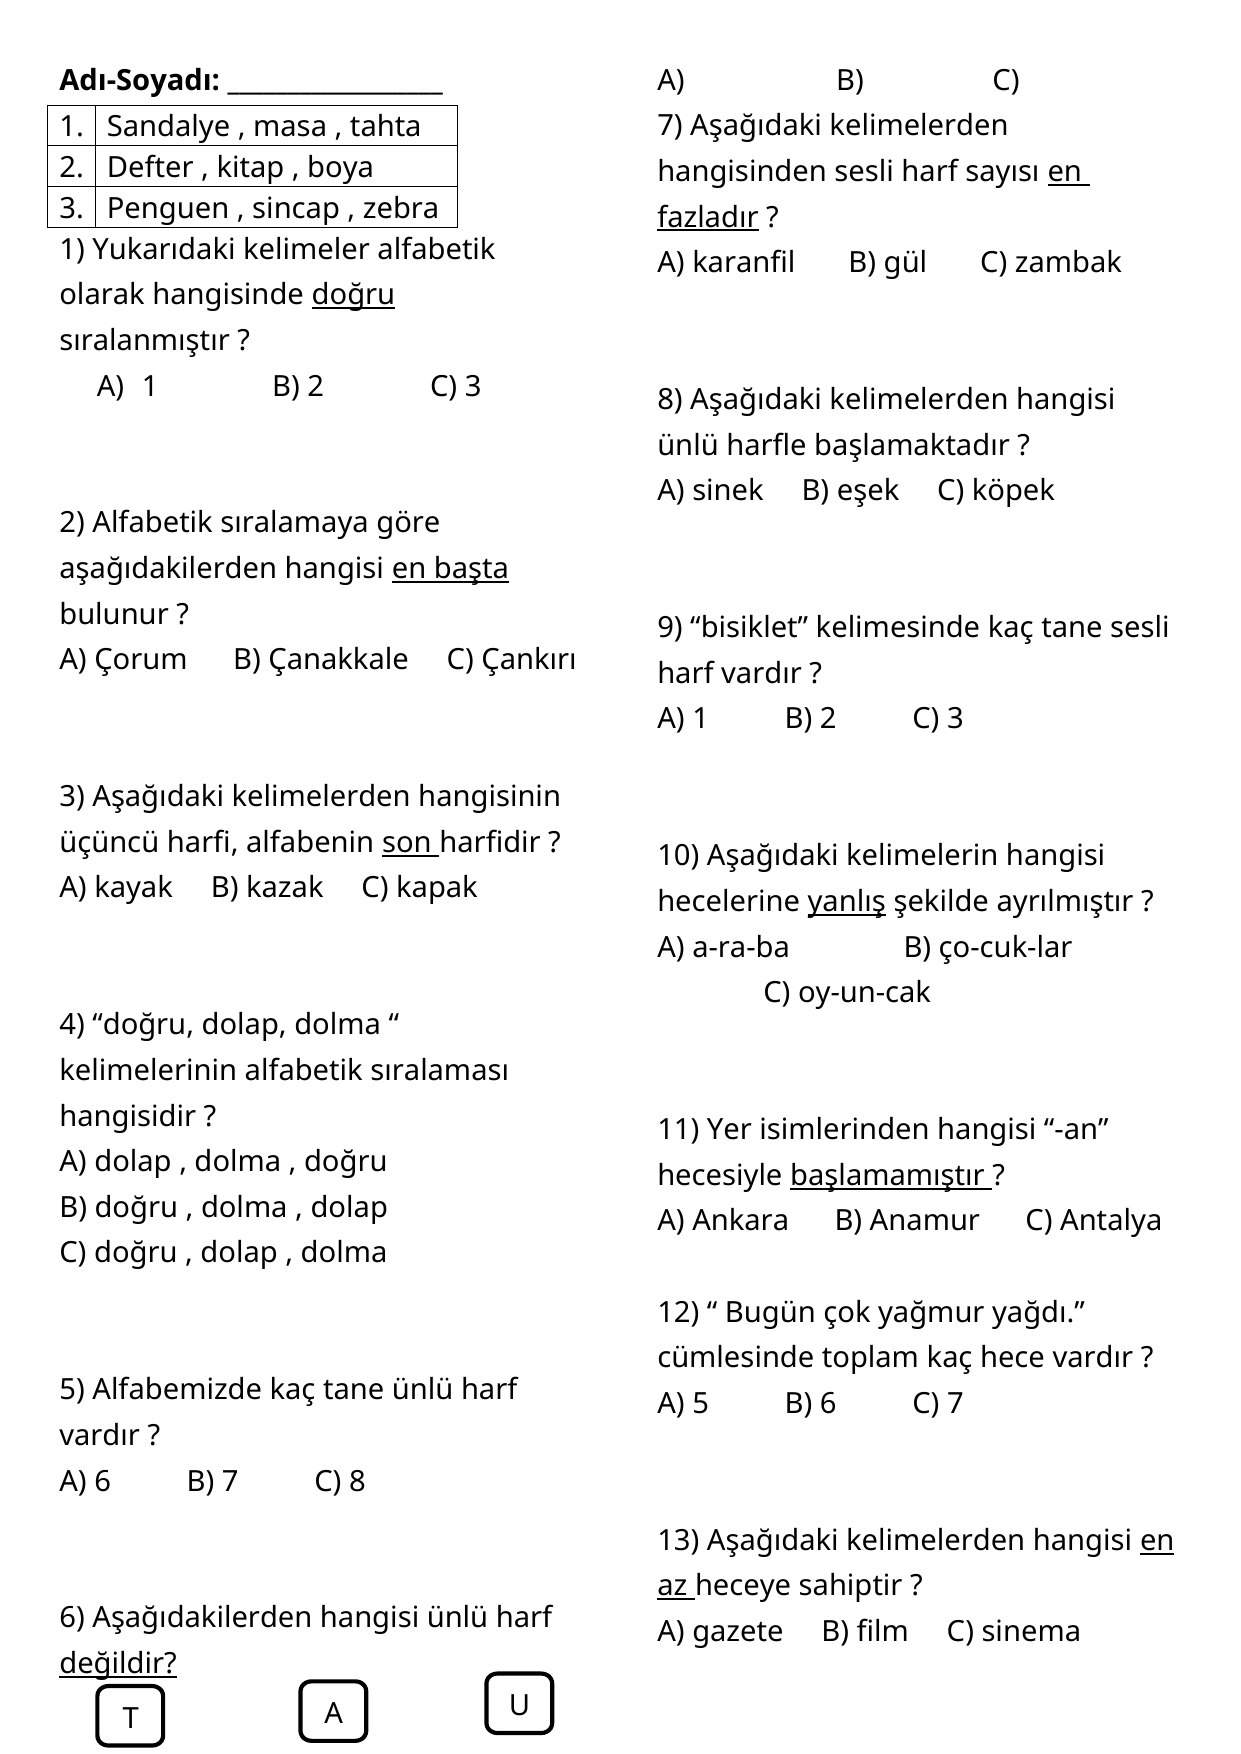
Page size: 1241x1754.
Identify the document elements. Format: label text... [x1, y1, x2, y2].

text 8) Aşağıdaki kelimelerden hangisi ünlü harfle başlamaktadır ? [657, 378, 1181, 464]
table_cell Penguen , sincap , zebra [96, 187, 457, 227]
text 13) Aşağıdaki kelimelerden hangisi en az heceye sahiptir ? [657, 1519, 1181, 1604]
text A) 5 B) 6 C) 7 [657, 1382, 1181, 1422]
text A) dolap , dolma , doğru [59, 1140, 583, 1180]
list 1 B) 2 C) 3 [97, 365, 583, 404]
text A) B) C) [657, 59, 1181, 99]
text 12) “ Bugün çok yağmur yağdı.” cümlesinde toplam kaç hece vardır ? [657, 1291, 1181, 1376]
table_cell Defter , kitap , boya [96, 146, 457, 186]
table_cell 2. [48, 146, 95, 186]
text A) sinek B) eşek C) köpek [657, 470, 1181, 509]
text A) karanfil B) gül C) zambak [657, 242, 1181, 281]
text 11) Yer isimlerinden hangisi “-an” hecesiyle başlamamıştır ? [657, 1108, 1181, 1194]
text C) oy-un-cak [657, 972, 1181, 1011]
text 9) “bisiklet” kelimesinde kaç tane sesli harf vardır ? [657, 607, 1181, 692]
text A) Ankara B) Anamur C) Antalya [657, 1200, 1181, 1239]
text 3) Aşağıdaki kelimelerden hangisinin üçüncü harfi, alfabenin son harfidir ? [59, 775, 583, 861]
table_cell 3. [48, 187, 95, 227]
text 7) Aşağıdaki kelimelerden hangisinden sesli harf sayısı en fazladır ? [657, 105, 1181, 236]
text 10) Aşağıdaki kelimelerin hangisi hecelerine yanlış şekilde ayrılmıştır ? [657, 835, 1181, 920]
text 2) Alfabetik sıralamaya göre aşağıdakilerden hangisi en başta bulunur ? [59, 502, 583, 633]
text A) a-ra-ba B) ço-cuk-lar [657, 926, 1181, 966]
text 6) Aşağıdakilerden hangisi ünlü harf değildir? [59, 1597, 583, 1682]
text A) Çorum B) Çanakkale C) Çankırı [59, 638, 583, 678]
text A) gazete B) film C) sinema [657, 1610, 1181, 1650]
text Adı-Soyadı: __________________ [59, 59, 583, 99]
text A) kayak B) kazak C) kapak [59, 867, 583, 906]
text C) doğru , dolap , dolma [59, 1232, 583, 1271]
text 5) Alfabemizde kaç tane ünlü harf vardır ? [59, 1368, 583, 1454]
text A) 1 B) 2 C) 3 [657, 698, 1181, 737]
table_header 1. [48, 106, 95, 145]
text 4) “doğru, dolap, dolma “ kelimelerinin alfabetik sıralaması hangisidir ? [59, 1003, 583, 1134]
text A) 6 B) 7 C) 8 [59, 1460, 583, 1499]
table_header Sandalye , masa , tahta [96, 106, 457, 145]
text 1) Yukarıdaki kelimeler alfabetik olarak hangisinde doğru sıralanmıştır ? [59, 228, 583, 359]
text B) doğru , dolma , dolap [59, 1186, 583, 1226]
